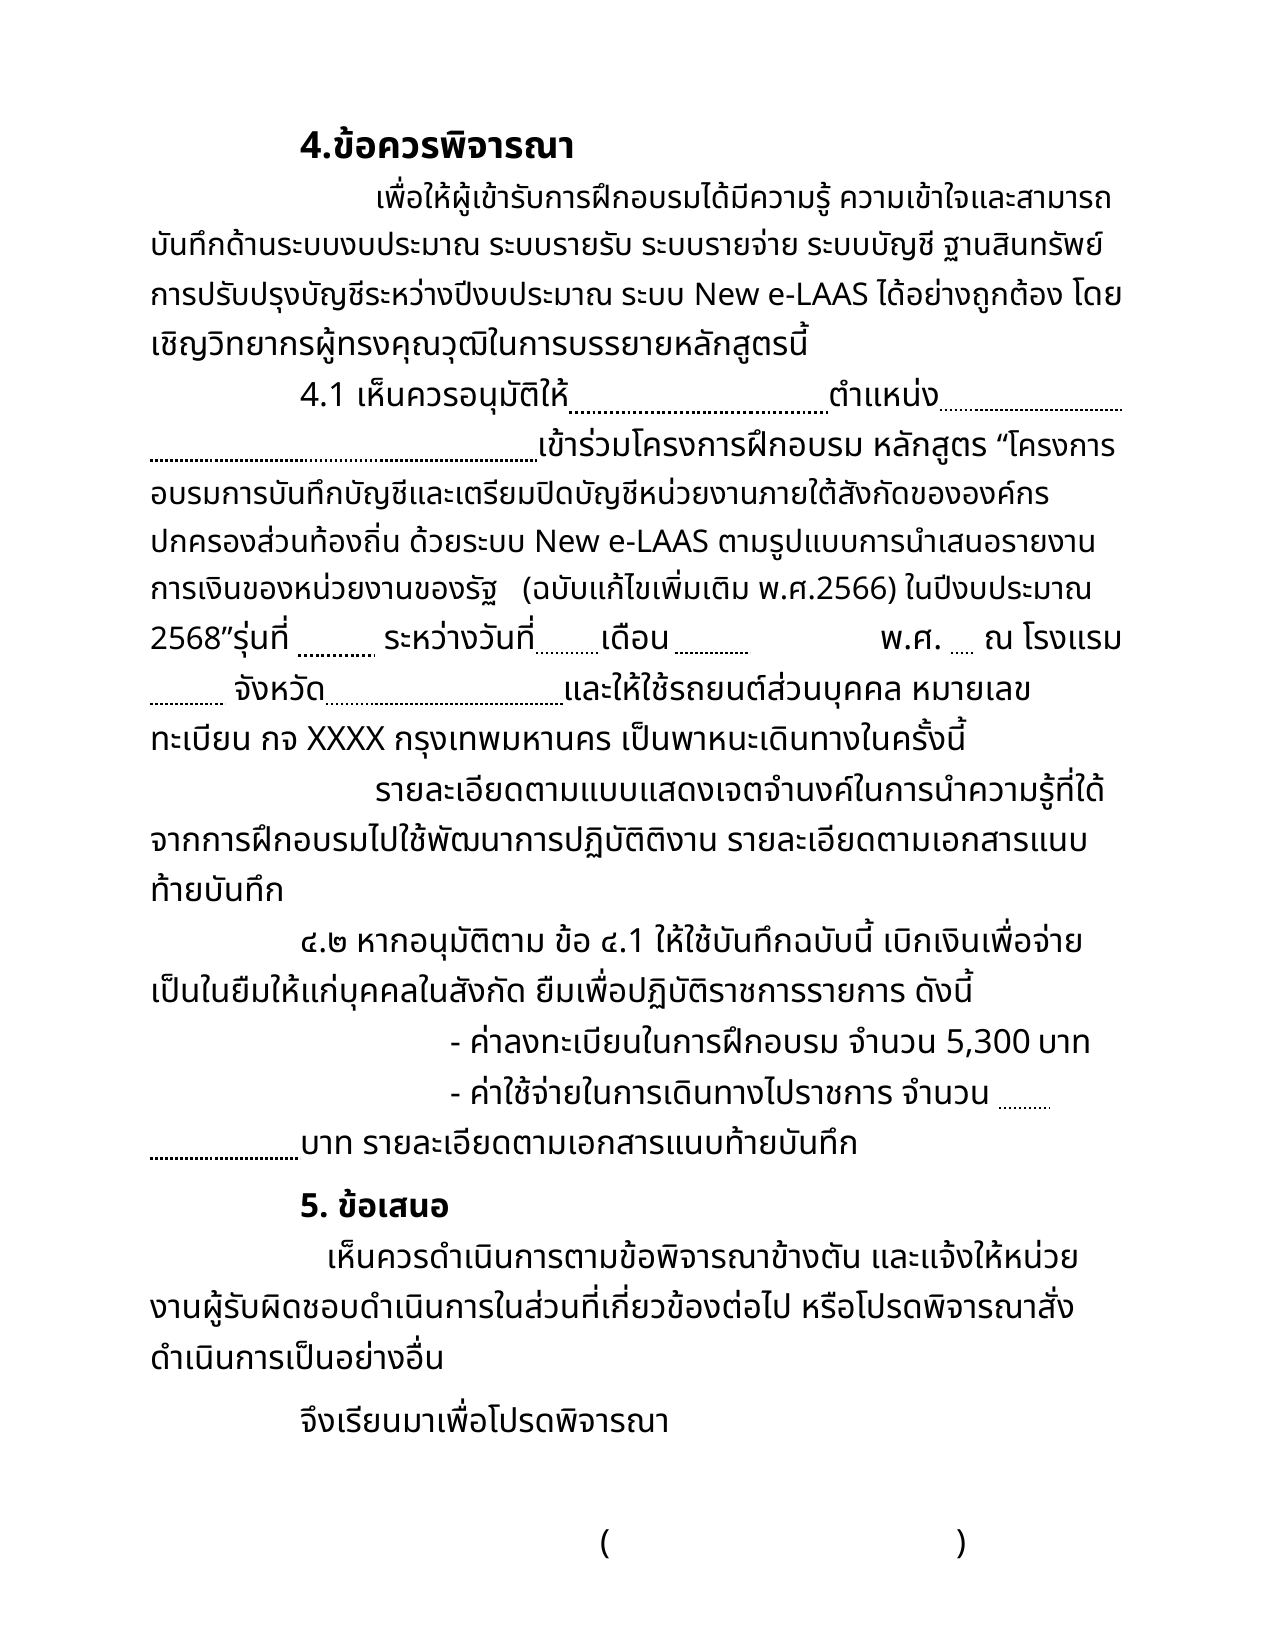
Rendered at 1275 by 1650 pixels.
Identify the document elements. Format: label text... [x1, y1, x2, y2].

text 5. ข้อเสนอ [150, 1182, 1125, 1233]
text 4.1 เห็นควรอนุมัติให้ ตำแหน่ง เข้าร่วมโครงการฝึกอบรม หลักสูตร “โครงการอบรมการบันทึกบัญชีและเตรียมปิดบัญชีหน่วยงานภายใต้สังกัดขององค์กรปกครองส่วนท้องถิ่น ด้วยระบบ New e-LAAS ตามรูปแบบการนำเสนอรายงานการเงินของหน่วยงานของรัฐ (ฉบับแก้ไขเพิ่มเติม พ.ศ.2566) ในปีงบประมาณ 2568”รุ่นที่ ระหว่างวันที่ เดือน พ.ศ. ณ โรงแรม จังหวัด และให้ใช้รถยนต์ส่วนบุคคล หมายเลขทะเบียน กจ XXXX กรุงเทพมหานคร เป็นพาหนะเดินทางในครั้งนี้ [150, 370, 1125, 766]
text ๔.๒ หากอนุมัติตาม ข้อ ๔.1 ให้ใช้บันทึกฉบับนี้ เบิกเงินเพื่อจ่ายเป็นในยืมให้แก่บุคคลในสังกัด ยืมเพื่อปฏิบัติราชการรายการ ดังนี้ [150, 917, 1125, 1018]
text เห็นควรดำเนินการตามข้อพิจารณาข้างตัน และแจ้งให้หน่วยงานผู้รับผิดชอบดำเนินการในส่วนที่เกี่ยวข้องต่อไป หรือโปรดพิจารณาสั่งดำเนินการเป็นอย่างอื่น [150, 1233, 1125, 1384]
text จึงเรียนมาเพื่อโปรดพิจารณา [150, 1397, 1125, 1447]
text ( ) [150, 1517, 1125, 1563]
text - ค่าลงทะเบียนในการฝึกอบรม จำนวน 5,300บาท [150, 1018, 1125, 1068]
text 4.ข้อควรพิจารณา [225, 118, 1125, 175]
text รายละเอียดตามแบบแสดงเจตจำนงค์ในการนำความรู้ที่ใด้จากการฝึกอบรมไปใช้พัฒนาการปฏิบัติติงาน รายละเอียดตามเอกสารแนบท้ายบันทึก [150, 766, 1125, 917]
text - ค่าใช้จ่ายในการเดินทางไปราชการ จำนวน บาท รายละเอียดตามเอกสารแนบท้ายบันทึก [150, 1068, 1125, 1170]
text เพื่อให้ผู้เข้ารับการฝึกอบรมได้มีความรู้ ความเข้าใจและสามารถบันทึกด้านระบบงบประมาณ ระบบรายรับ ระบบรายจ่าย ระบบบัญชี ฐานสินทรัพย์ การปรับปรุงบัญชีระหว่างปีงบประมาณ ระบบ New e-LAAS ได้อย่างถูกต้อง โดยเชิญวิทยากรผู้ทรงคุณวุฒิในการบรรยายหลักสูตรนี้ [150, 175, 1125, 370]
